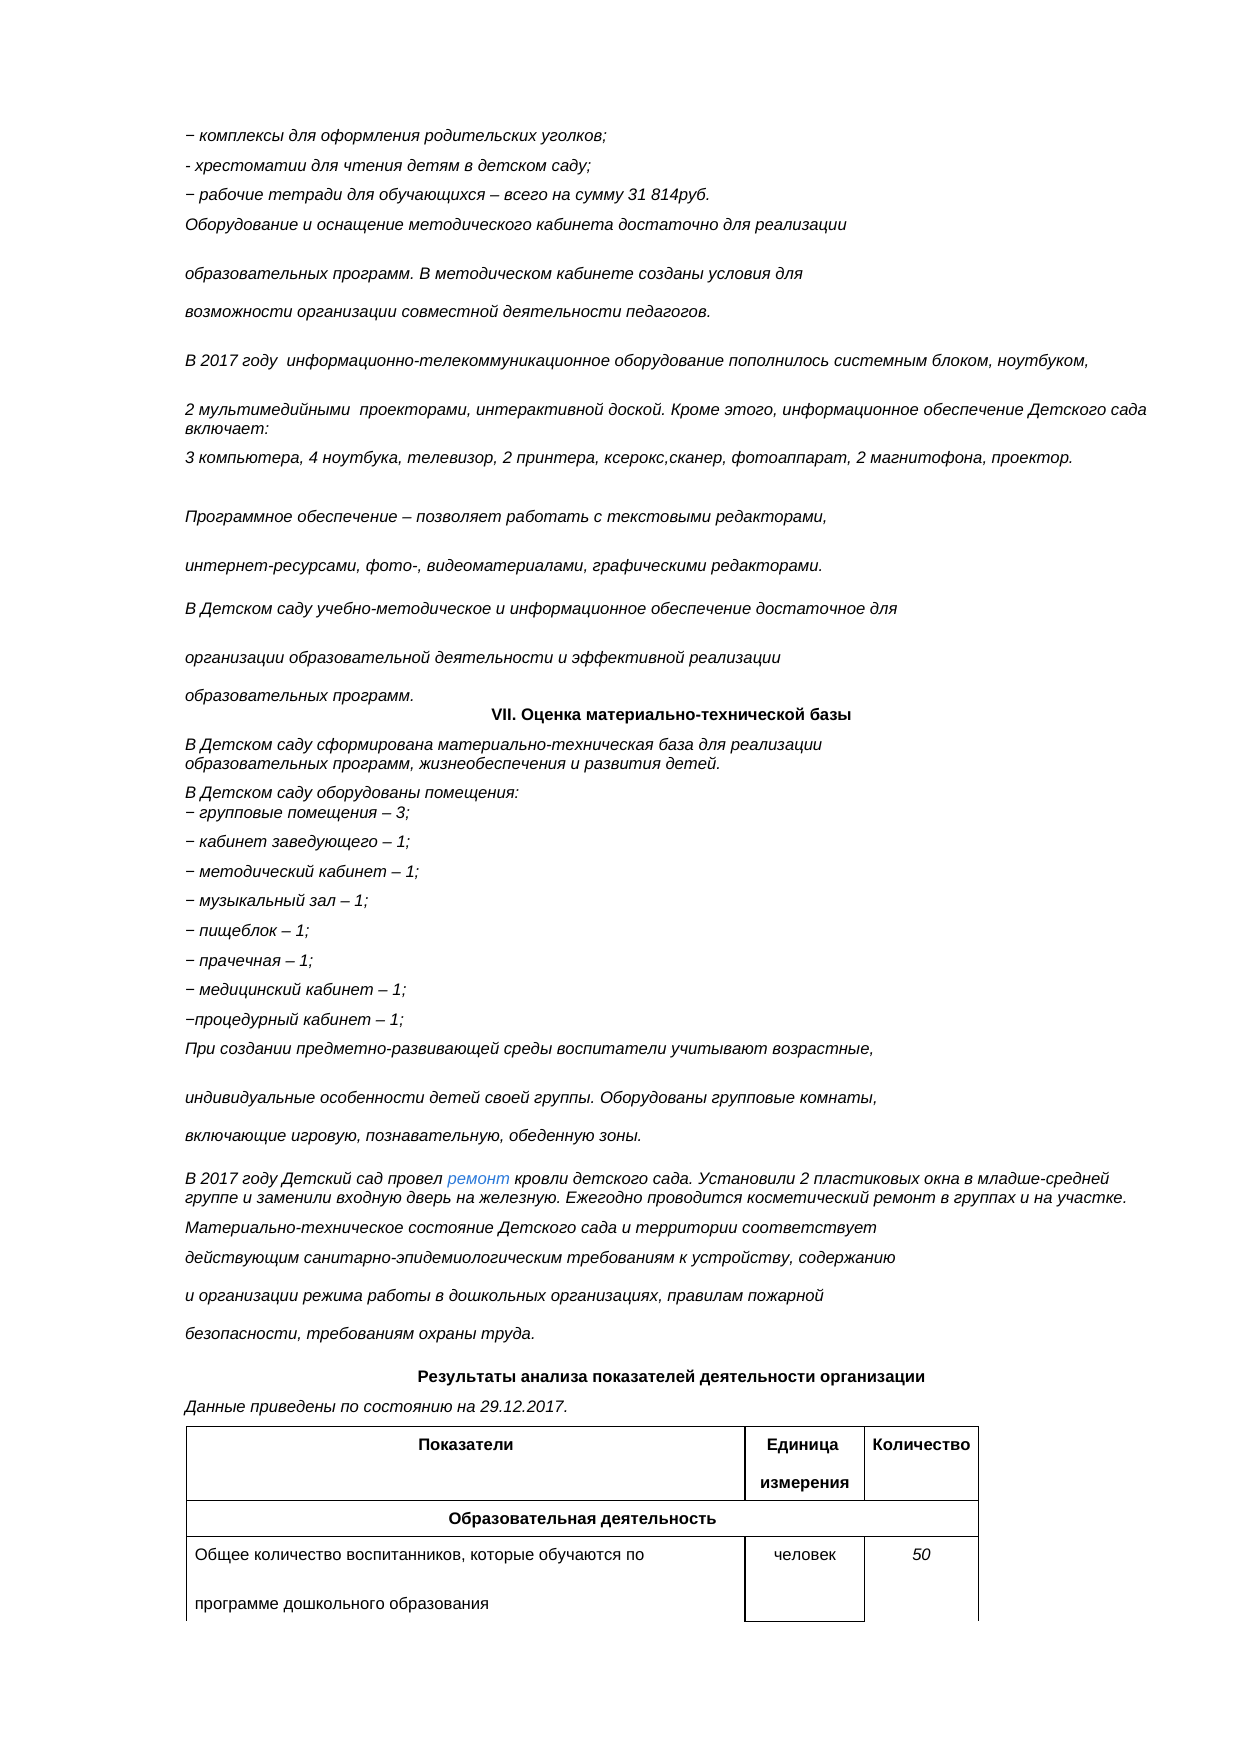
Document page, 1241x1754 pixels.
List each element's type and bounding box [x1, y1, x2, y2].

table_header [177, 118, 1166, 1629]
